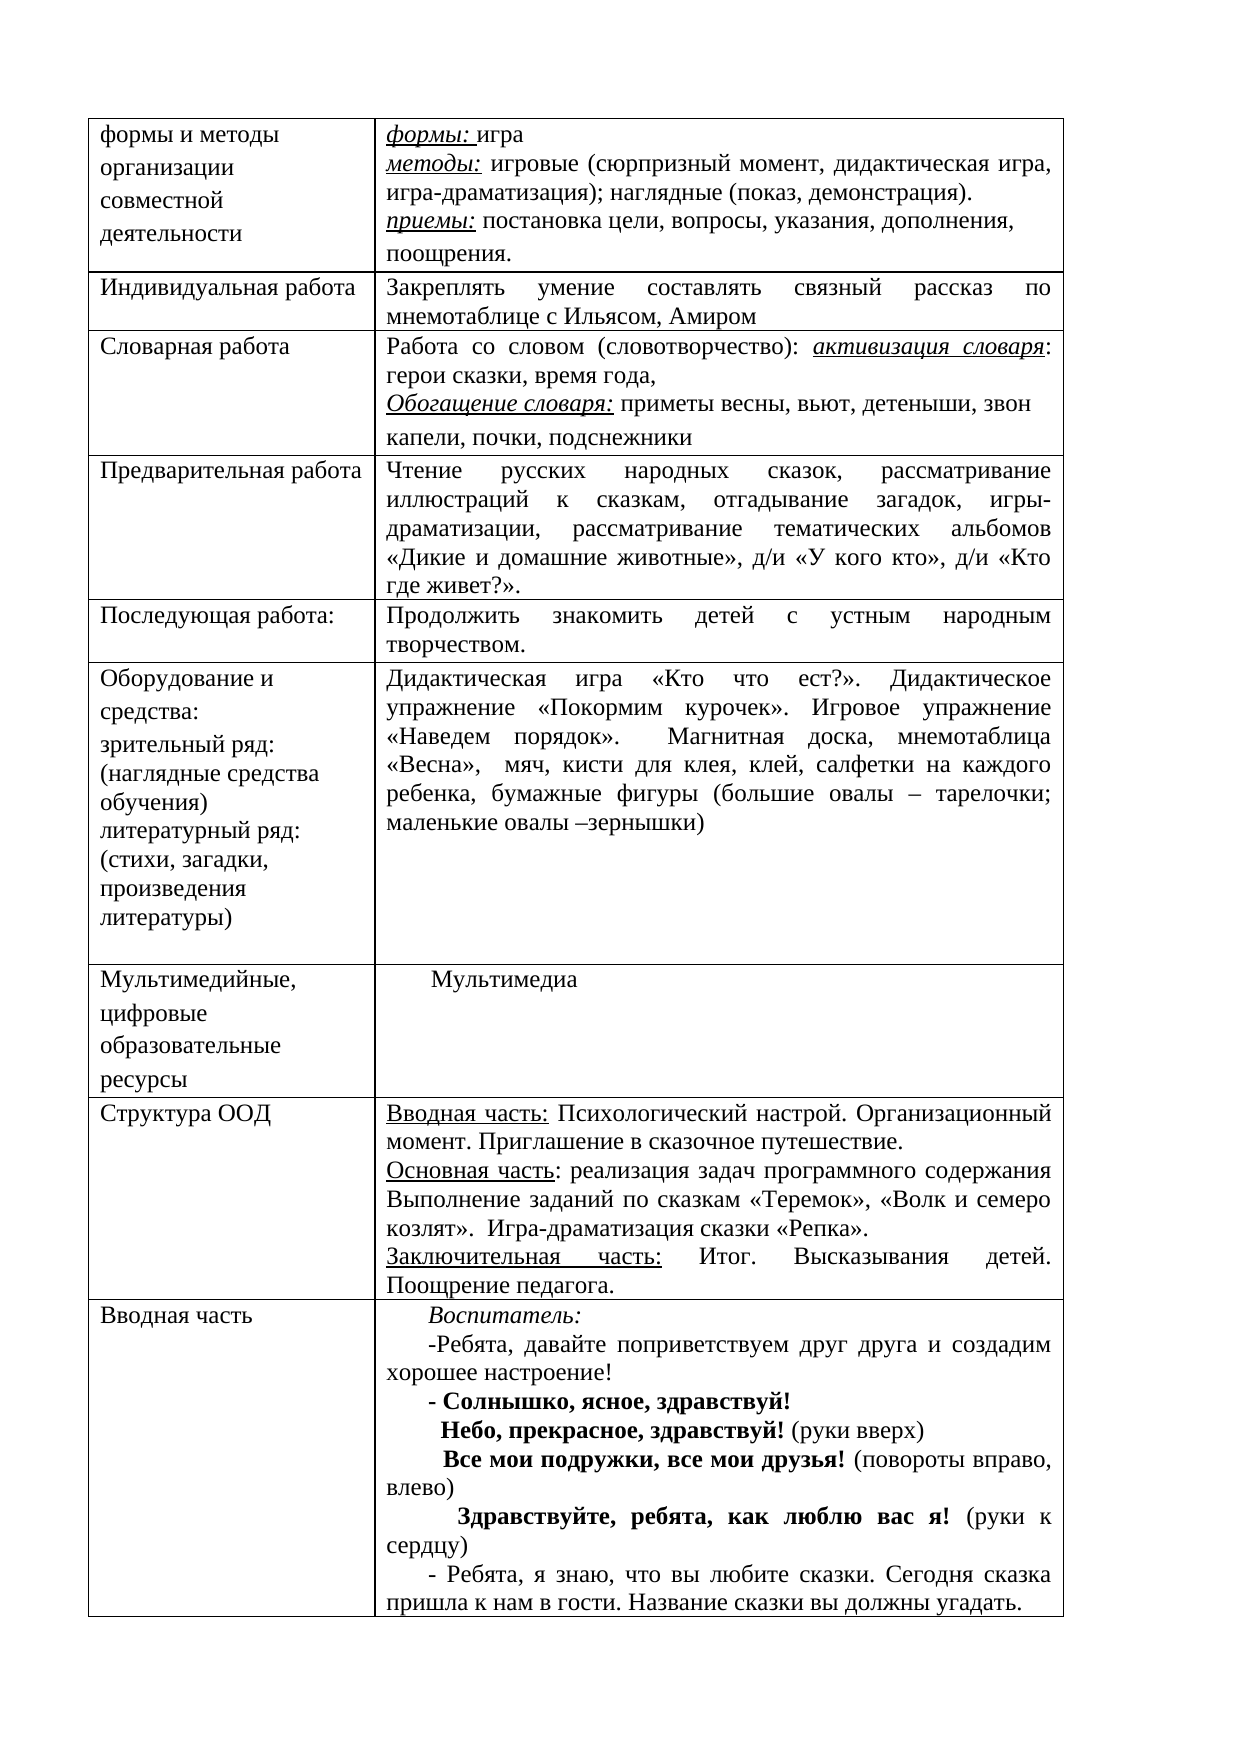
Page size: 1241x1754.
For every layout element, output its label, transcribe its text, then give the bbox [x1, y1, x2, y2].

table_cell Структура ООД [89, 1098, 374, 1299]
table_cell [376, 1300, 1063, 1616]
table_cell Дидактическая игра «Кто что ест?». Дидактическое упражнение «Покормим курочек». Игровое упражнение «Наведем порядок». Магнитная доска, мнемотаблица «Весна», мяч, кисти для клея, клей, салфетки на каждого ребенка, бумажные фигуры (большие овалы – тарелочки; маленькие овалы –зернышки) [376, 663, 1063, 963]
table_cell Вводная часть: Психологический настрой. Организационный момент. Приглашение в сказочное путешествие. Основная часть: реализация задач программного содержания Выполнение заданий по сказкам «Теремок», «Волк и семеро козлят». Игра-драматизация сказки «Репка». Заключительная часть: Итог. Высказывания детей. Поощрение педагога. [376, 1098, 1063, 1299]
table_cell формы: игра методы: игровые (сюрпризный момент, дидактическая игра, игра-драматизация); наглядные (показ, демонстрация). приемы: постановка цели, вопросы, указания, дополнения, поощрения. [376, 119, 1063, 271]
table_cell Продолжить знакомить детей с устным народным творчеством. [376, 600, 1063, 662]
table_cell Чтение русских народных сказок, рассматривание иллюстраций к сказкам, отгадывание загадок, игры-драматизации, рассматривание тематических альбомов «Дикие и домашние животные», д/и «У кого кто», д/и «Кто где живет?». [376, 456, 1063, 599]
table_cell Словарная работа [89, 331, 374, 454]
table_cell Мультимедиа [376, 965, 1063, 1097]
table_cell Предварительная работа [89, 456, 374, 599]
table_cell Оборудование и средства: зрительный ряд: (наглядные средства обучения) литературный ряд: (стихи, загадки, произведения литературы) [89, 663, 374, 963]
table_cell формы и методы организации совместной деятельности [89, 119, 374, 271]
table_cell Последующая работа: [89, 600, 374, 662]
table_cell Работа со словом (словотворчество): активизация словаря: герои сказки, время года, Обогащение словаря: приметы весны, вьют, детеныши, звон капели, почки, подснежники [376, 331, 1063, 454]
table_cell Вводная часть [89, 1300, 374, 1616]
table_cell Индивидуальная работа [89, 273, 374, 330]
table_cell Закреплять умение составлять связный рассказ по мнемотаблице с Ильясом, Амиром [376, 273, 1063, 330]
table_cell Мультимедийные, цифровые образовательные ресурсы [89, 965, 374, 1097]
